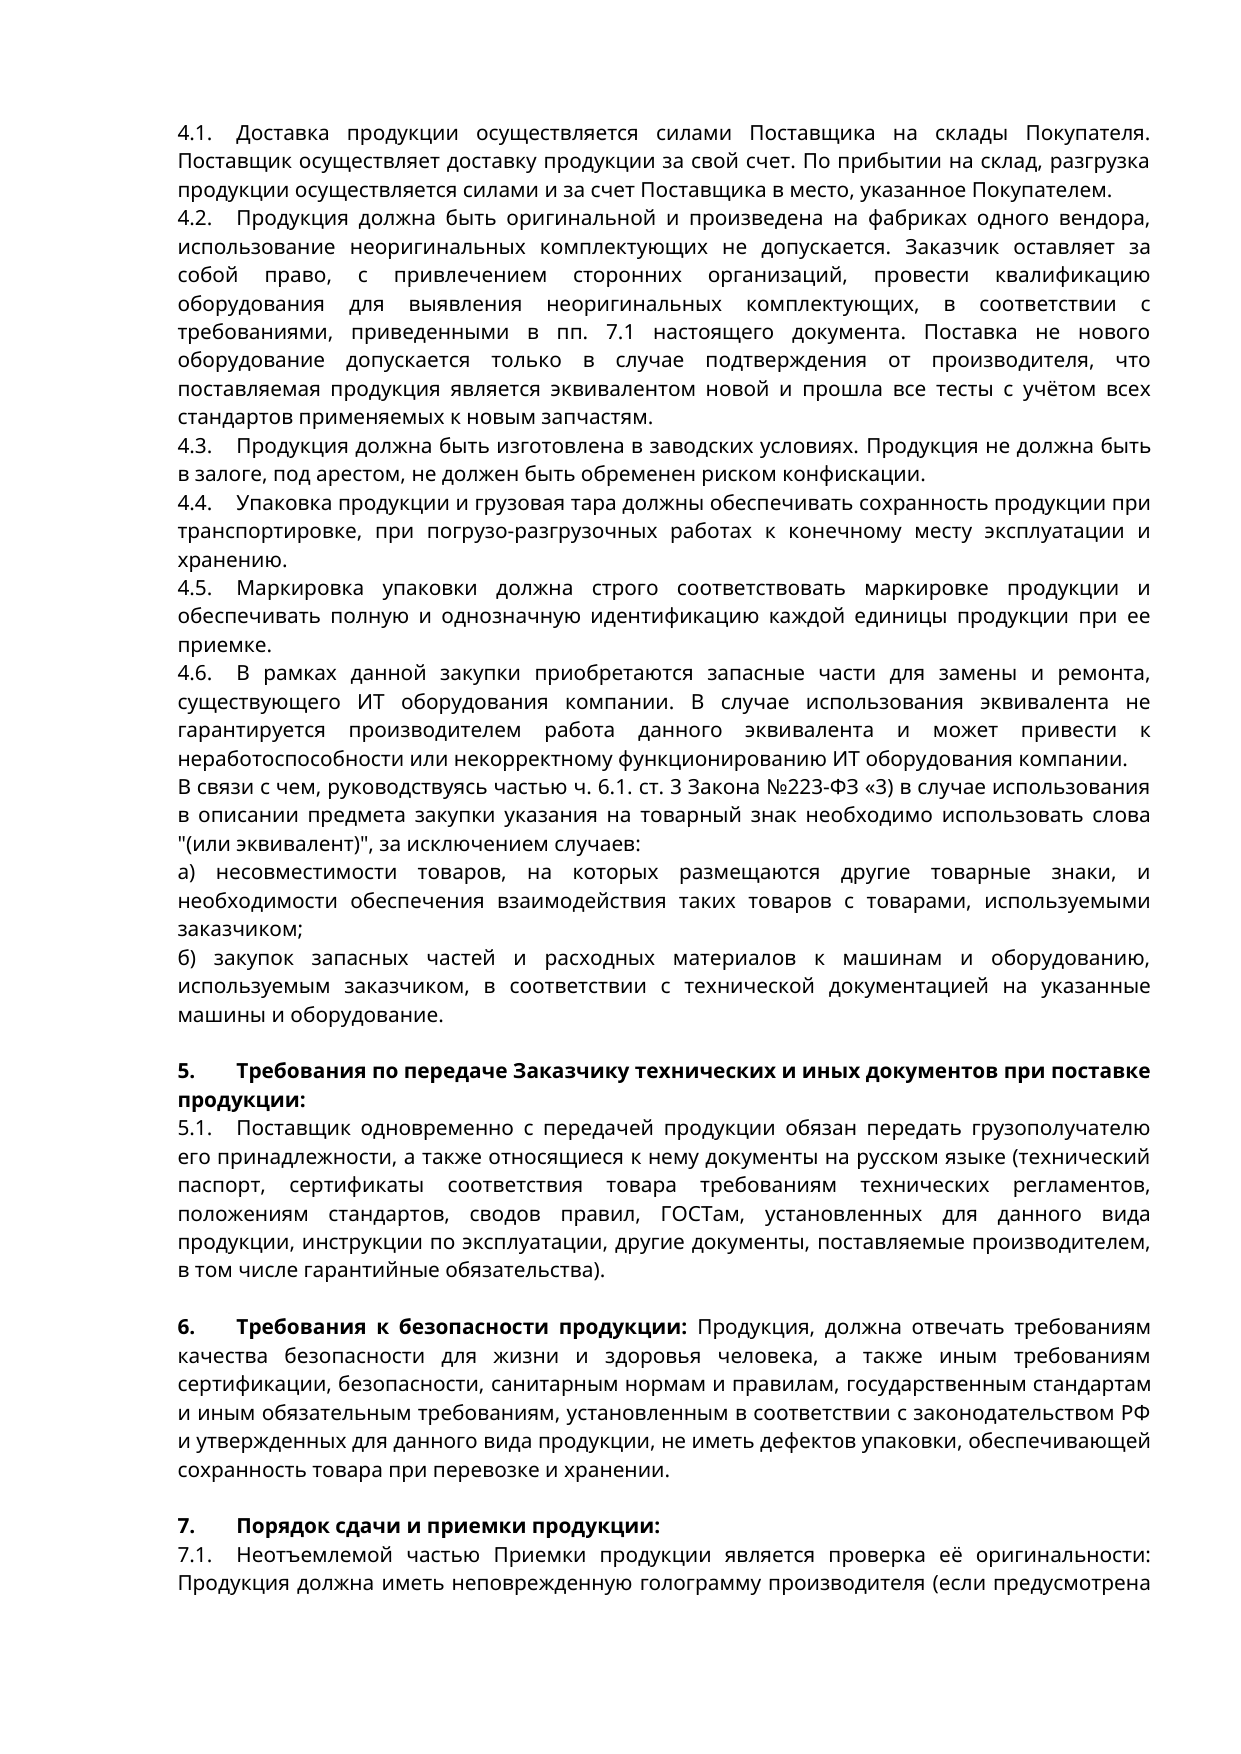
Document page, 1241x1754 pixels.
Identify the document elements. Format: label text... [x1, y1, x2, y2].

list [177, 1540, 1152, 1597]
list Продукция должна быть оригинальной и произведена на фабриках одного вендора, использование неоригинальных комплектующих не допускается. Заказчик оставляет за собой право, с привлечением сторонних организаций, провести квалификацию оборудования для выявления неоригинальных комплектующих, в соответствии с требованиями, приведенными в пп. 7.1 настоящего документа. Поставка не нового оборудование допускается только в случае подтверждения от производителя, что поставляемая продукция является эквивалентом новой и прошла все тесты с учётом всех стандартов применяемых к новым запчастям. [177, 203, 1152, 431]
text а) несовместимости товаров, на которых размещаются другие товарные знаки, и необходимости обеспечения взаимодействия таких товаров с товарами, используемыми заказчиком; [177, 857, 1152, 943]
text б) закупок запасных частей и расходных материалов к машинам и оборудованию, используемым заказчиком, в соответствии с технической документацией на указанные машины и оборудование. [177, 943, 1152, 1028]
list Продукция должна быть изготовлена в заводских условиях. Продукция не должна быть в залоге, под арестом, не должен быть обременен риском конфискации. [177, 431, 1152, 488]
list Доставка продукции осуществляется силами Поставщика на склады Покупателя. Поставщик осуществляет доставку продукции за свой счет. По прибытии на склад, разгрузка продукции осуществляется силами и за счет Поставщика в место, указанное Покупателем. [177, 118, 1152, 203]
list Требования к безопасности продукции: Продукция, должна отвечать требованиям качества безопасности для жизни и здоровья человека, а также иным требованиям сертификации, безопасности, санитарным нормам и правилам, государственным стандартам и иным обязательным требованиям, установленным в соответствии с законодательством РФ и утвержденных для данного вида продукции, не иметь дефектов упаковки, обеспечивающей сохранность товара при перевозке и хранении. [177, 1312, 1152, 1483]
list В рамках данной закупки приобретаются запасные части для замены и ремонта, существующего ИТ оборудования компании. В случае использования эквивалента не гарантируется производителем работа данного эквивалента и может привести к неработоспособности или некорректному функционированию ИТ оборудования компании. [177, 658, 1152, 772]
list Маркировка упаковки должна строго соответствовать маркировке продукции и обеспечивать полную и однозначную идентификацию каждой единицы продукции при ее приемке. [177, 573, 1152, 658]
text В связи с чем, руководствуясь частью ч. 6.1. ст. 3 Закона №223-ФЗ «3) в случае использования в описании предмета закупки указания на товарный знак необходимо использовать слова "(или эквивалент)", за исключением случаев: [177, 772, 1152, 857]
list Требования по передаче Заказчику технических и иных документов при поставке продукции: [177, 1057, 1152, 1113]
list Поставщик одновременно с передачей продукции обязан передать грузополучателю его принадлежности, а также относящиеся к нему документы на русском языке (технический паспорт, сертификаты соответствия товара требованиям технических регламентов, положениям стандартов, сводов правил, ГОСТам, установленных для данного вида продукции, инструкции по эксплуатации, другие документы, поставляемые производителем, в том числе гарантийные обязательства). [177, 1113, 1152, 1284]
list Порядок сдачи и приемки продукции: [177, 1512, 1152, 1540]
list Упаковка продукции и грузовая тара должны обеспечивать сохранность продукции при транспортировке, при погрузо-разгрузочных работах к конечному месту эксплуатации и хранению. [177, 488, 1152, 573]
